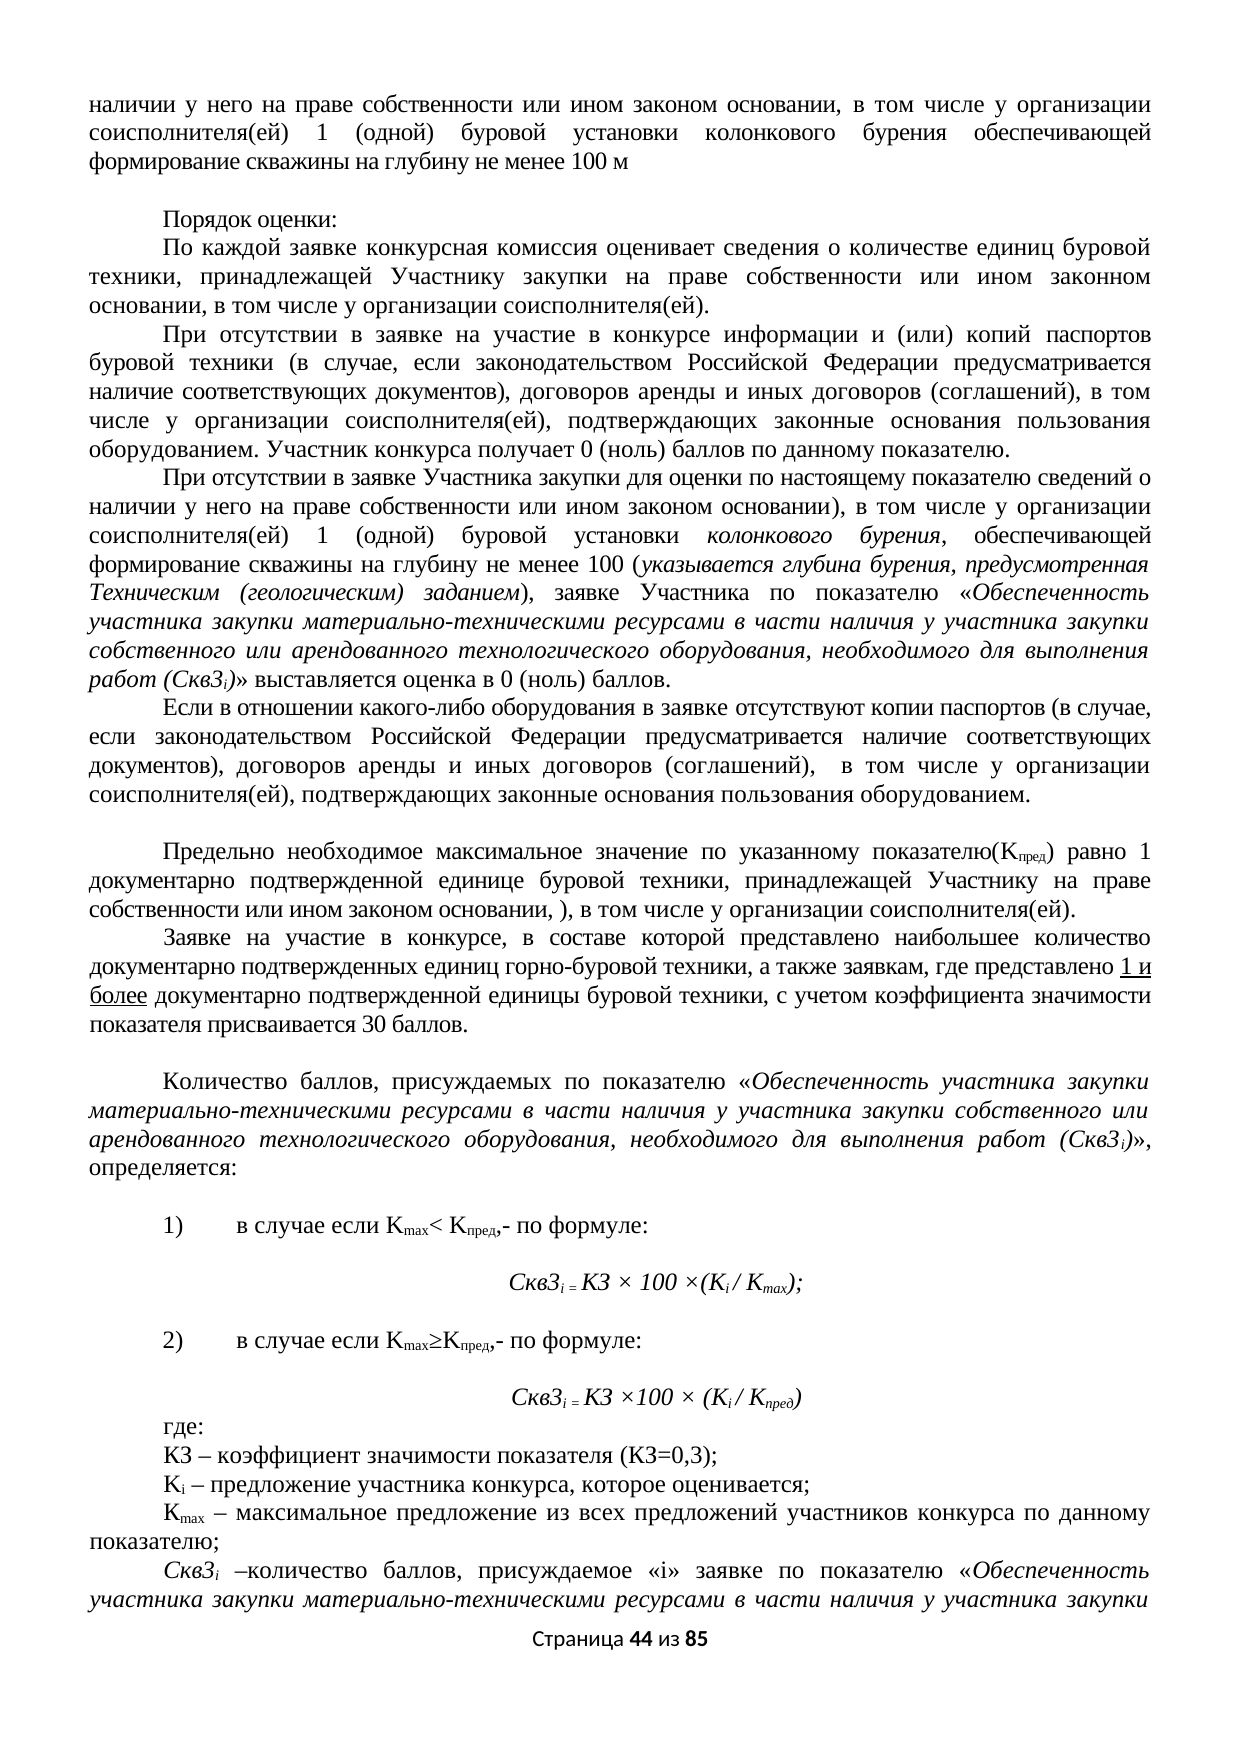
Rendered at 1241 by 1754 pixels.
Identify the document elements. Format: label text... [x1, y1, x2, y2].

text Если в отношении какого-либо оборудования в заявке отсутствуют копии паспортов (в случае, если законодательством Российской Федерации предусматривается наличие соответствующих документов), договоров аренды и иных договоров (соглашений), в том числе у организации соисполнителя(ей), подтверждающих законные основания пользования оборудованием. [89, 692, 1152, 807]
text Заявке на участие в конкурсе, в составе которой представлено наибольшее количество документарно подтвержденных единиц горно-буровой техники, а также заявкам, где представлено 1 и более документарно подтвержденной единицы буровой техники, с учетом коэффициента значимости показателя присваивается 30 баллов. [89, 922, 1152, 1037]
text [89, 1555, 1152, 1612]
text КЗ – коэффициент значимости показателя (КЗ=0,3); [89, 1440, 1152, 1469]
text При отсутствии в заявке на участие в конкурсе информации и (или) копий паспортов буровой техники (в случае, если законодательством Российской Федерации предусматривается наличие соответствующих документов), договоров аренды и иных договоров (соглашений), в том числе у организации соисполнителя(ей), подтверждающих законные основания пользования оборудованием. Участник конкурса получает 0 (ноль) баллов по данному показателю. [89, 319, 1152, 462]
text Количество баллов, присуждаемых по показателю «Обеспеченность участника закупки материально-техническими ресурсами в части наличия у участника закупки собственного или арендованного технологического оборудования, необходимого для выполнения работ (Скв3i)», определяется: [89, 1066, 1152, 1181]
text где: [89, 1411, 1152, 1440]
text Ki – предложение участника конкурса, которое оценивается; [89, 1469, 1152, 1497]
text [89, 89, 1152, 175]
text Предельно необходимое максимальное значение по указанному показателю(Kпред) равно 1 документарно подтвержденной единице буровой техники, принадлежащей Участнику на праве собственности или ином законом основании, ), в том числе у организации соисполнителя(ей). [89, 836, 1152, 922]
text По каждой заявке конкурсная комиссия оценивает сведения о количестве единиц буровой техники, принадлежащей Участнику закупки на праве собственности или ином законном основании, в том числе у организации соисполнителя(ей). [89, 232, 1152, 319]
text Скв3i = КЗ ×100 × (Ki / Кпред) [89, 1382, 1152, 1411]
text Порядок оценки: [89, 204, 1152, 232]
text При отсутствии в заявке Участника закупки для оценки по настоящему показателю сведений о наличии у него на праве собственности или ином законом основании), в том числе у организации соисполнителя(ей) 1 (одной) буровой установки колонкового бурения, обеспечивающей формирование скважины на глубину не менее 100 (указывается глубина бурения, предусмотренная Техническим (геологическим) заданием), заявке Участника по показателю «Обеспеченность участника закупки материально-техническими ресурсами в части наличия у участника закупки собственного или арендованного технологического оборудования, необходимого для выполнения работ (Скв3i)» выставляется оценка в 0 (ноль) баллов. [89, 462, 1152, 692]
text Кmax – максимальное предложение из всех предложений участников конкурса по данному показателю; [89, 1497, 1152, 1555]
list в случае если Kmax≥Kпред,- по формуле: [89, 1325, 1152, 1354]
text Скв3i = КЗ × 100 ×(Ki / Кmax); [89, 1267, 1152, 1296]
list в случае если Kmax< Kпред,- по формуле: [89, 1210, 1152, 1239]
